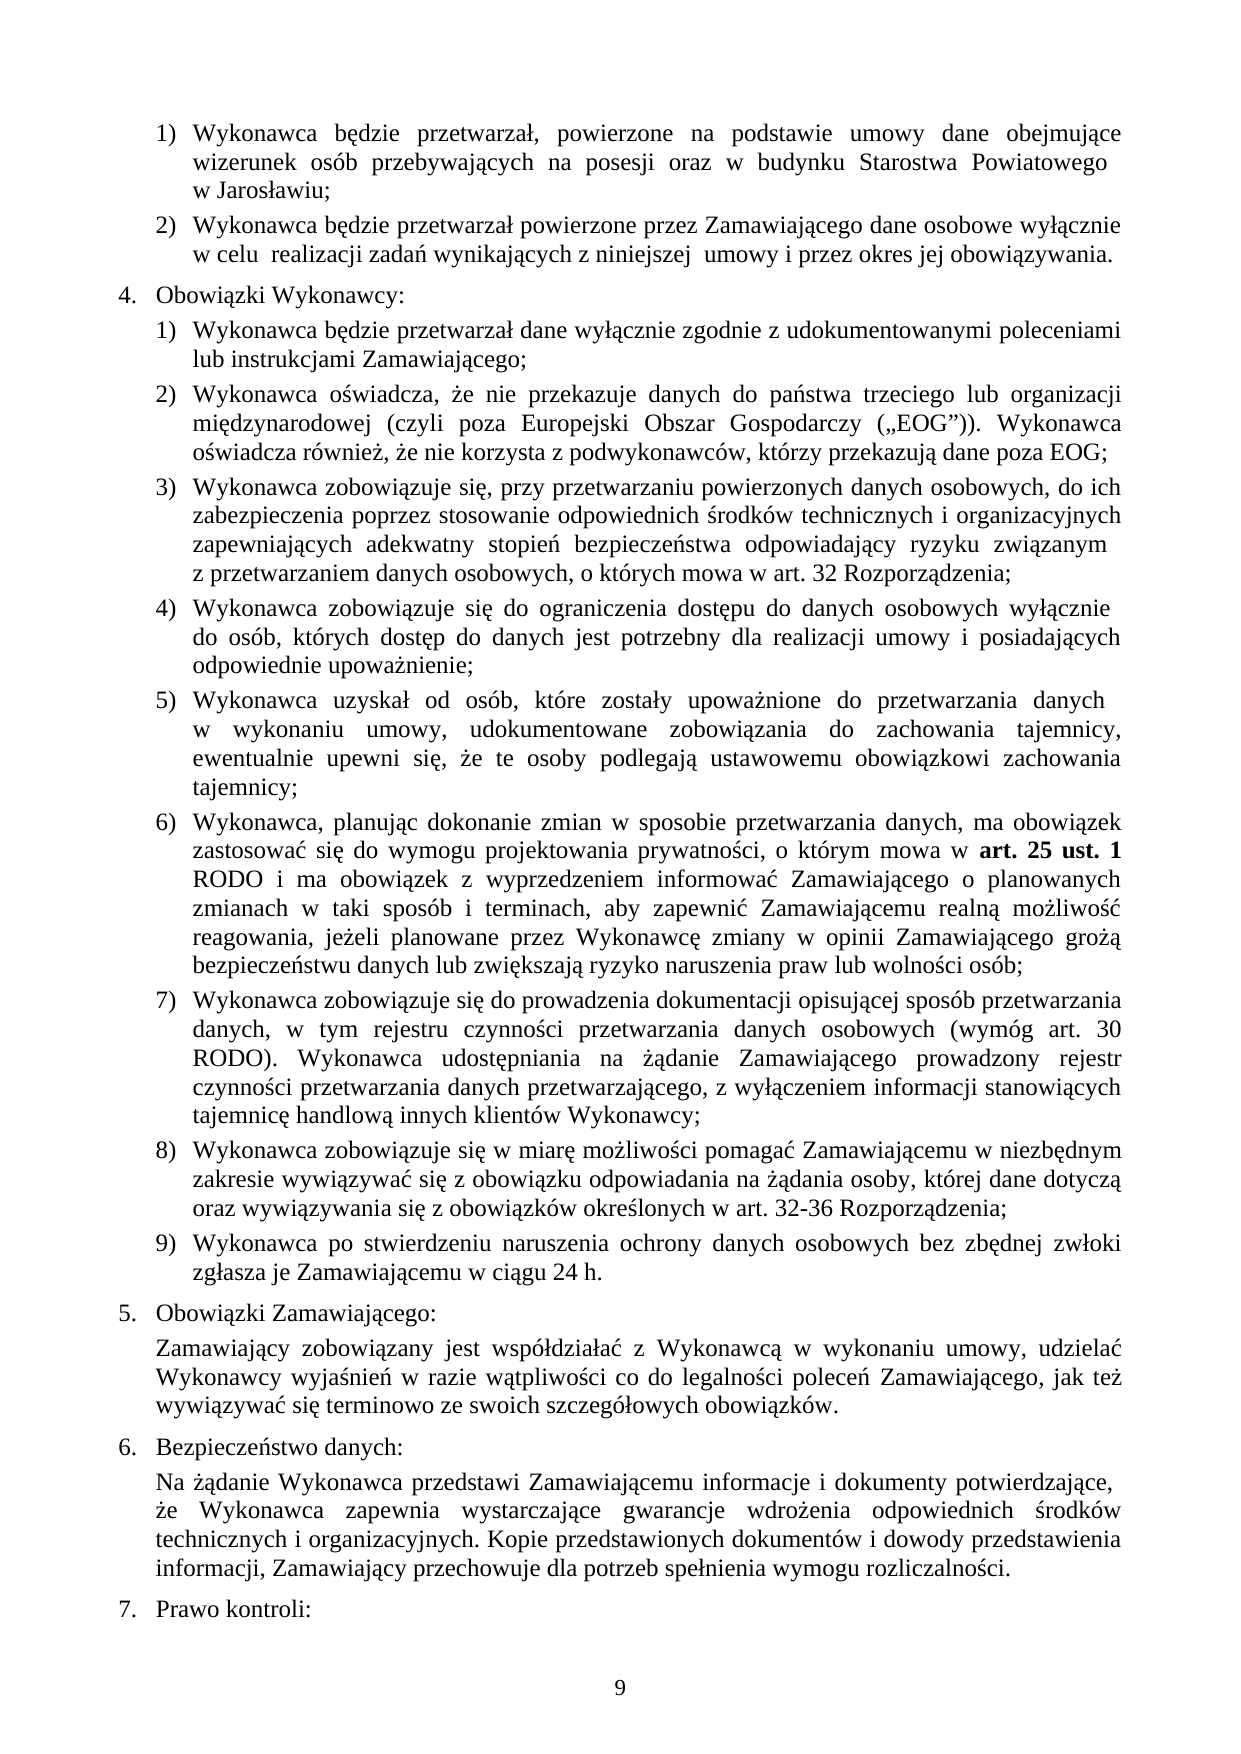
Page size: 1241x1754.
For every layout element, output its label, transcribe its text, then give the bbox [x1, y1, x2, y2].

list Wykonawca uzyskał od osób, które zostały upoważnione do przetwarzania danych w wykonaniu umowy, udokumentowane zobowiązania do zachowania tajemnicy, ewentualnie upewni się, że te osoby podlegają ustawowemu obowiązkowi zachowania tajemnicy; [155, 686, 1122, 801]
text Zamawiający zobowiązany jest współdziałać z Wykonawcą w wykonaniu umowy, udzielać Wykonawcy wyjaśnień w razie wątpliwości co do legalności poleceń Zamawiającego, jak też wywiązywać się terminowo ze swoich szczegółowych obowiązków. [155, 1333, 1122, 1419]
list Wykonawca będzie przetwarzał powierzone przez Zamawiającego dane osobowe wyłącznie w celu realizacji zadań wynikających z niniejszej umowy i przez okres jej obowiązywania. [155, 211, 1122, 268]
list Wykonawca zobowiązuje się do prowadzenia dokumentacji opisującej sposób przetwarzania danych, w tym rejestru czynności przetwarzania danych osobowych (wymóg art. 30 RODO). Wykonawca udostępniania na żądanie Zamawiającego prowadzony rejestr czynności przetwarzania danych przetwarzającego, z wyłączeniem informacji stanowiących tajemnicę handlową innych klientów Wykonawcy; [155, 986, 1122, 1129]
list Wykonawca zobowiązuje się do ograniczenia dostępu do danych osobowych wyłącznie do osób, których dostęp do danych jest potrzebny dla realizacji umowy i posiadających odpowiednie upoważnienie; [155, 593, 1122, 679]
list Prawo kontroli: [118, 1594, 1122, 1623]
list Wykonawca będzie przetwarzał, powierzone na podstawie umowy dane obejmujące wizerunek osób przebywających na posesji oraz w budynku Starostwa Powiatowego w Jarosławiu; [155, 118, 1122, 204]
list Wykonawca, planując dokonanie zmian w sposobie przetwarzania danych, ma obowiązek zastosować się do wymogu projektowania prywatności, o którym mowa w art. 25 ust. 1 RODO i ma obowiązek z wyprzedzeniem informować Zamawiającego o planowanych zmianach w taki sposób i terminach, aby zapewnić Zamawiającemu realną możliwość reagowania, jeżeli planowane przez Wykonawcę zmiany w opinii Zamawiającego grożą bezpieczeństwu danych lub zwiększają ryzyko naruszenia praw lub wolności osób; [155, 807, 1122, 979]
list Obowiązki Wykonawcy: [118, 281, 1122, 309]
list Obowiązki Zamawiającego: [118, 1298, 1122, 1327]
list Wykonawca po stwierdzeniu naruszenia ochrony danych osobowych bez zbędnej zwłoki zgłasza je Zamawiającemu w ciągu 24 h. [155, 1228, 1122, 1286]
list Wykonawca zobowiązuje się w miarę możliwości pomagać Zamawiającemu w niezbędnym zakresie wywiązywać się z obowiązku odpowiadania na żądania osoby, której dane dotyczą oraz wywiązywania się z obowiązków określonych w art. 32-36 Rozporządzenia; [155, 1136, 1122, 1222]
list Wykonawca będzie przetwarzał dane wyłącznie zgodnie z udokumentowanymi poleceniami lub instrukcjami Zamawiającego; [155, 316, 1122, 373]
list Wykonawca zobowiązuje się, przy przetwarzaniu powierzonych danych osobowych, do ich zabezpieczenia poprzez stosowanie odpowiednich środków technicznych i organizacyjnych zapewniających adekwatny stopień bezpieczeństwa odpowiadający ryzyku związanym z przetwarzaniem danych osobowych, o których mowa w art. 32 Rozporządzenia; [155, 472, 1122, 587]
text Na żądanie Wykonawca przedstawi Zamawiającemu informacje i dokumenty potwierdzające, że Wykonawca zapewnia wystarczające gwarancje wdrożenia odpowiednich środków technicznych i organizacyjnych. Kopie przedstawionych dokumentów i dowody przedstawienia informacji, Zamawiający przechowuje dla potrzeb spełnienia wymogu rozliczalności. [155, 1467, 1122, 1582]
list Wykonawca oświadcza, że nie przekazuje danych do państwa trzeciego lub organizacji międzynarodowej (czyli poza Europejski Obszar Gospodarczy („EOG”)). Wykonawca oświadcza również, że nie korzysta z podwykonawców, którzy przekazują dane poza EOG; [155, 379, 1122, 466]
list Bezpieczeństwo danych: [118, 1432, 1122, 1461]
